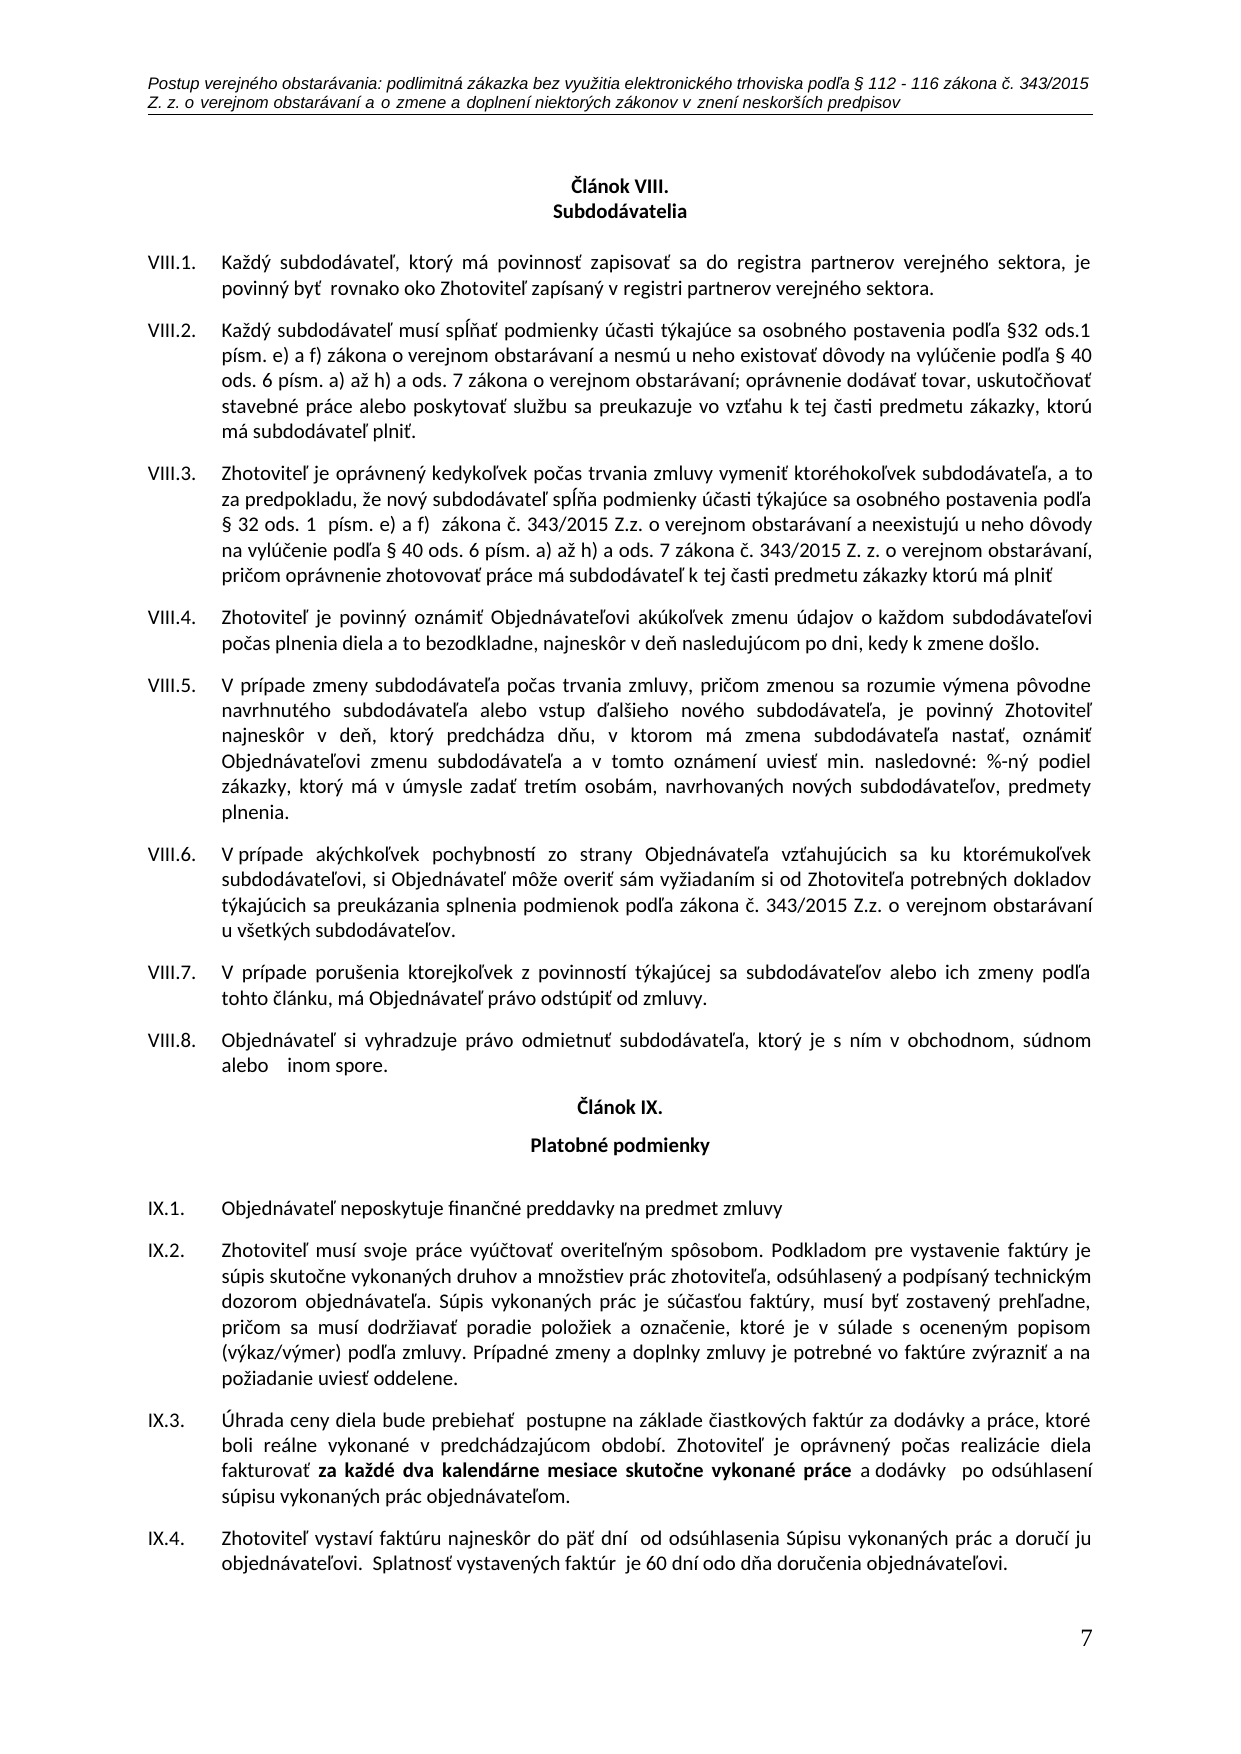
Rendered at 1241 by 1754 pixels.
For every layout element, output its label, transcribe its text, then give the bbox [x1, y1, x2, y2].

list V prípade akýchkoľvek pochybností zo strany Objednávateľa vzťahujúcich sa ku ktorémukoľvek subdodávateľovi, si Objednávateľ môže overiť sám vyžiadaním si od Zhotoviteľa potrebných dokladov týkajúcich sa preukázania splnenia podmienok podľa zákona č. 343/2015 Z.z. o verejnom obstarávaní u všetkých subdodávateľov. [148, 841, 1093, 943]
text Platobné podmienky [148, 1132, 1093, 1158]
list Zhotoviteľ vystaví faktúru najneskôr do päť dní od odsúhlasenia Súpisu vykonaných prác a doručí ju objednávateľovi. Splatnosť vystavených faktúr je 60 dní odo dňa doručenia objednávateľovi. [148, 1525, 1093, 1576]
list Úhrada ceny diela bude prebiehať postupne na základe čiastkových faktúr za dodávky a práce, ktoré boli reálne vykonané v predchádzajúcom období. Zhotoviteľ je oprávnený počas realizácie diela fakturovať za každé dva kalendárne mesiace skutočne vykonané práce a dodávky po odsúhlasení súpisu vykonaných prác objednávateľom. [148, 1407, 1093, 1508]
list Každý subdodávateľ, ktorý má povinnosť zapisovať sa do registra partnerov verejného sektora, je povinný byť rovnako oko Zhotoviteľ zapísaný v registri partnerov verejného sektora. [148, 249, 1093, 300]
list Objednávateľ neposkytuje finančné preddavky na predmet zmluvy [148, 1196, 1093, 1221]
list Zhotoviteľ je oprávnený kedykoľvek počas trvania zmluvy vymeniť ktoréhokoľvek subdodávateľa, a to za predpokladu, že nový subdodávateľ spĺňa podmienky účasti týkajúce sa osobného postavenia podľa § 32 ods. 1 písm. e) a f) zákona č. 343/2015 Z.z. o verejnom obstarávaní a neexistujú u neho dôvody na vylúčenie podľa § 40 ods. 6 písm. a) až h) a ods. 7 zákona č. 343/2015 Z. z. o verejnom obstarávaní, pričom oprávnenie zhotovovať práce má subdodávateľ k tej časti predmetu zákazky ktorú má plniť [148, 461, 1093, 588]
list V prípade porušenia ktorejkoľvek z povinností týkajúcej sa subdodávateľov alebo ich zmeny podľa tohto článku, má Objednávateľ právo odstúpiť od zmluvy. [148, 959, 1093, 1010]
list Každý subdodávateľ musí spĺňať podmienky účasti týkajúce sa osobného postavenia podľa §32 ods.1 písm. e) a f) zákona o verejnom obstarávaní a nesmú u neho existovať dôvody na vylúčenie podľa § 40 ods. 6 písm. a) až h) a ods. 7 zákona o verejnom obstarávaní; oprávnenie dodávať tovar, uskutočňovať stavebné práce alebo poskytovať službu sa preukazuje vo vzťahu k tej časti predmetu zákazky, ktorú má subdodávateľ plniť. [148, 317, 1093, 444]
text Článok VIII. [148, 173, 1093, 198]
list Zhotoviteľ je povinný oznámiť Objednávateľovi akúkoľvek zmenu údajov o každom subdodávateľovi počas plnenia diela a to bezodkladne, najneskôr v deň nasledujúcom po dni, kedy k zmene došlo. [148, 604, 1093, 655]
list Objednávateľ si vyhradzuje právo odmietnuť subdodávateľa, ktorý je s ním v obchodnom, súdnom alebo inom spore. [148, 1027, 1093, 1078]
text Subdodávatelia [148, 198, 1093, 224]
text Článok IX. [148, 1094, 1093, 1120]
list V prípade zmeny subdodávateľa počas trvania zmluvy, pričom zmenou sa rozumie výmena pôvodne navrhnutého subdodávateľa alebo vstup ďalšieho nového subdodávateľa, je povinný Zhotoviteľ najneskôr v deň, ktorý predchádza dňu, v ktorom má zmena subdodávateľa nastať, oznámiť Objednávateľovi zmenu subdodávateľa a v tomto oznámení uviesť min. nasledovné: %-ný podiel zákazky, ktorý má v úmysle zadať tretím osobám, navrhovaných nových subdodávateľov, predmety plnenia. [148, 672, 1093, 824]
list Zhotoviteľ musí svoje práce vyúčtovať overiteľným spôsobom. Podkladom pre vystavenie faktúry je súpis skutočne vykonaných druhov a množstiev prác zhotoviteľa, odsúhlasený a podpísaný technickým dozorom objednávateľa. Súpis vykonaných prác je súčasťou faktúry, musí byť zostavený prehľadne, pričom sa musí dodržiavať poradie položiek a označenie, ktoré je v súlade s oceneným popisom (výkaz/výmer) podľa zmluvy. Prípadné zmeny a doplnky zmluvy je potrebné vo faktúre zvýrazniť a na požiadanie uviesť oddelene. [148, 1238, 1093, 1390]
